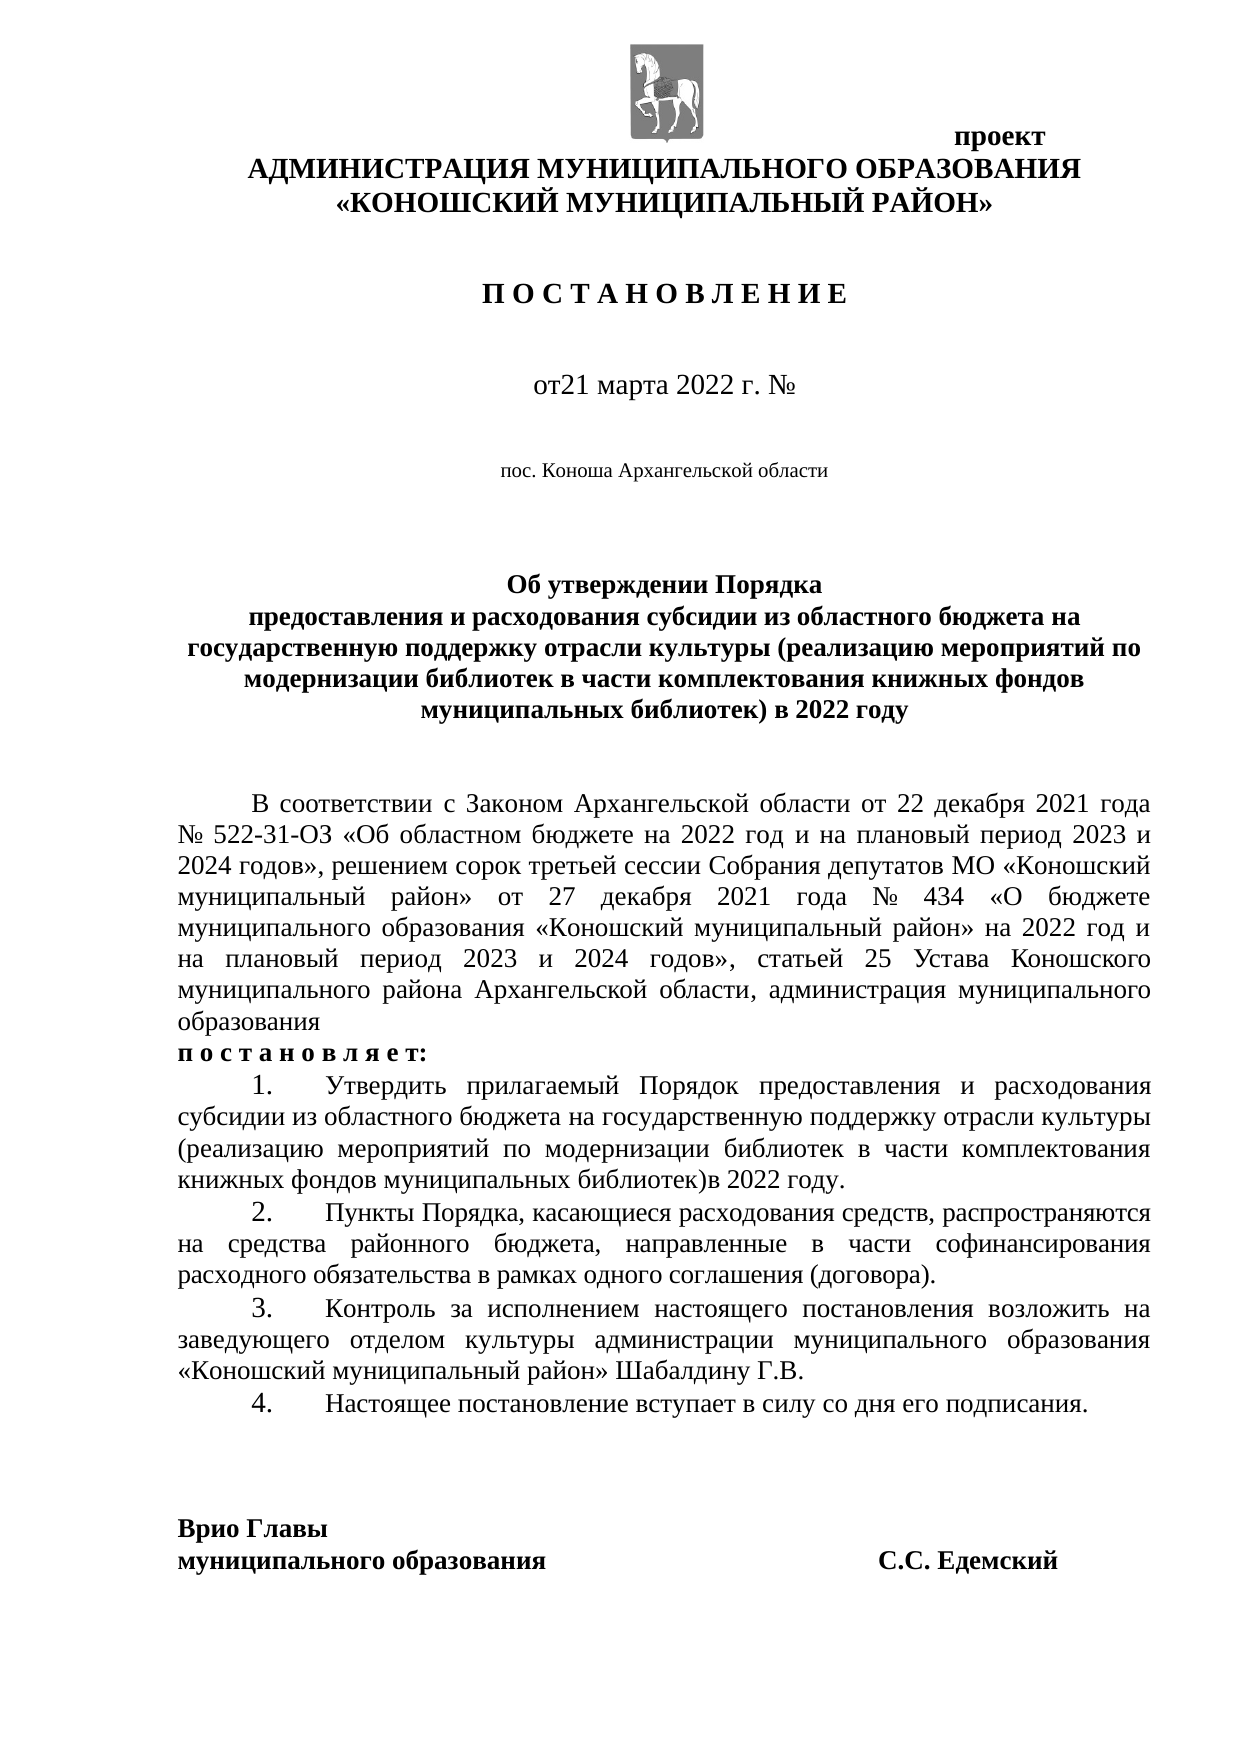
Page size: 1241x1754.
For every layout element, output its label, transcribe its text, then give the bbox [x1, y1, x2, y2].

text пос. Коноша Архангельской области [177, 458, 1152, 482]
text П О С Т А Н О В Л Е Н И Е [177, 276, 1152, 310]
list Пункты Порядка, касающиеся расходования средств, распространяются на средства районного бюджета, направленные в части софинансирования расходного обязательства в рамках одного соглашения (договора). [177, 1194, 1152, 1290]
list Утвердить прилагаемый Порядок предоставления и расходования субсидии из областного бюджета на государственную поддержку отрасли культуры (реализацию мероприятий по модернизации библиотек в части комплектования книжных фондов муниципальных библиотек)в 2022 году. [177, 1067, 1152, 1194]
list Настоящее постановление вступает в силу со дня его подписания. [177, 1386, 1152, 1419]
list Контроль за исполнением настоящего постановления возложить на заведующего отделом культуры администрации муниципального образования «Коношский муниципальный район» Шабалдину Г.В. [177, 1290, 1152, 1386]
picture [629, 43, 704, 145]
text Об утверждении Порядка [177, 569, 1152, 600]
text В соответствии с Законом Архангельской области от 22 декабря 2021 года № 522-31-ОЗ «Об областном бюджете на 2022 год и на плановый период 2023 и 2024 годов», решением сорок третьей сессии Собрания депутатов МО «Коношский муниципальный район» от 27 декабря 2021 года № 434 «О бюджете муниципального образования «Коношский муниципальный район» на 2022 год и на плановый период 2023 и 2024 годов», статьей 25 Устава Коношского муниципального района Архангельской области, администрация муниципального образования п о с т а н о в л я е т: [177, 787, 1152, 1067]
text предоставления и расходования субсидии из областного бюджета на государственную поддержку отрасли культуры (реализацию мероприятий по модернизации библиотек в части комплектования книжных фондов муниципальных библиотек) в 2022 году [177, 600, 1152, 724]
text Врио Главы [177, 1513, 1152, 1544]
text АДМИНИСТРАЦИЯ МУНИЦИПАЛЬНОГО ОБРАЗОВАНИЯ [177, 152, 1152, 185]
text «КОНОШСКИЙ МУНИЦИПАЛЬНЫЙ РАЙОН» [177, 185, 1152, 219]
text от21 марта 2022 г. № [177, 367, 1152, 401]
text муниципального образования С.С. Едемский [177, 1544, 1152, 1575]
text проект [177, 118, 1152, 152]
